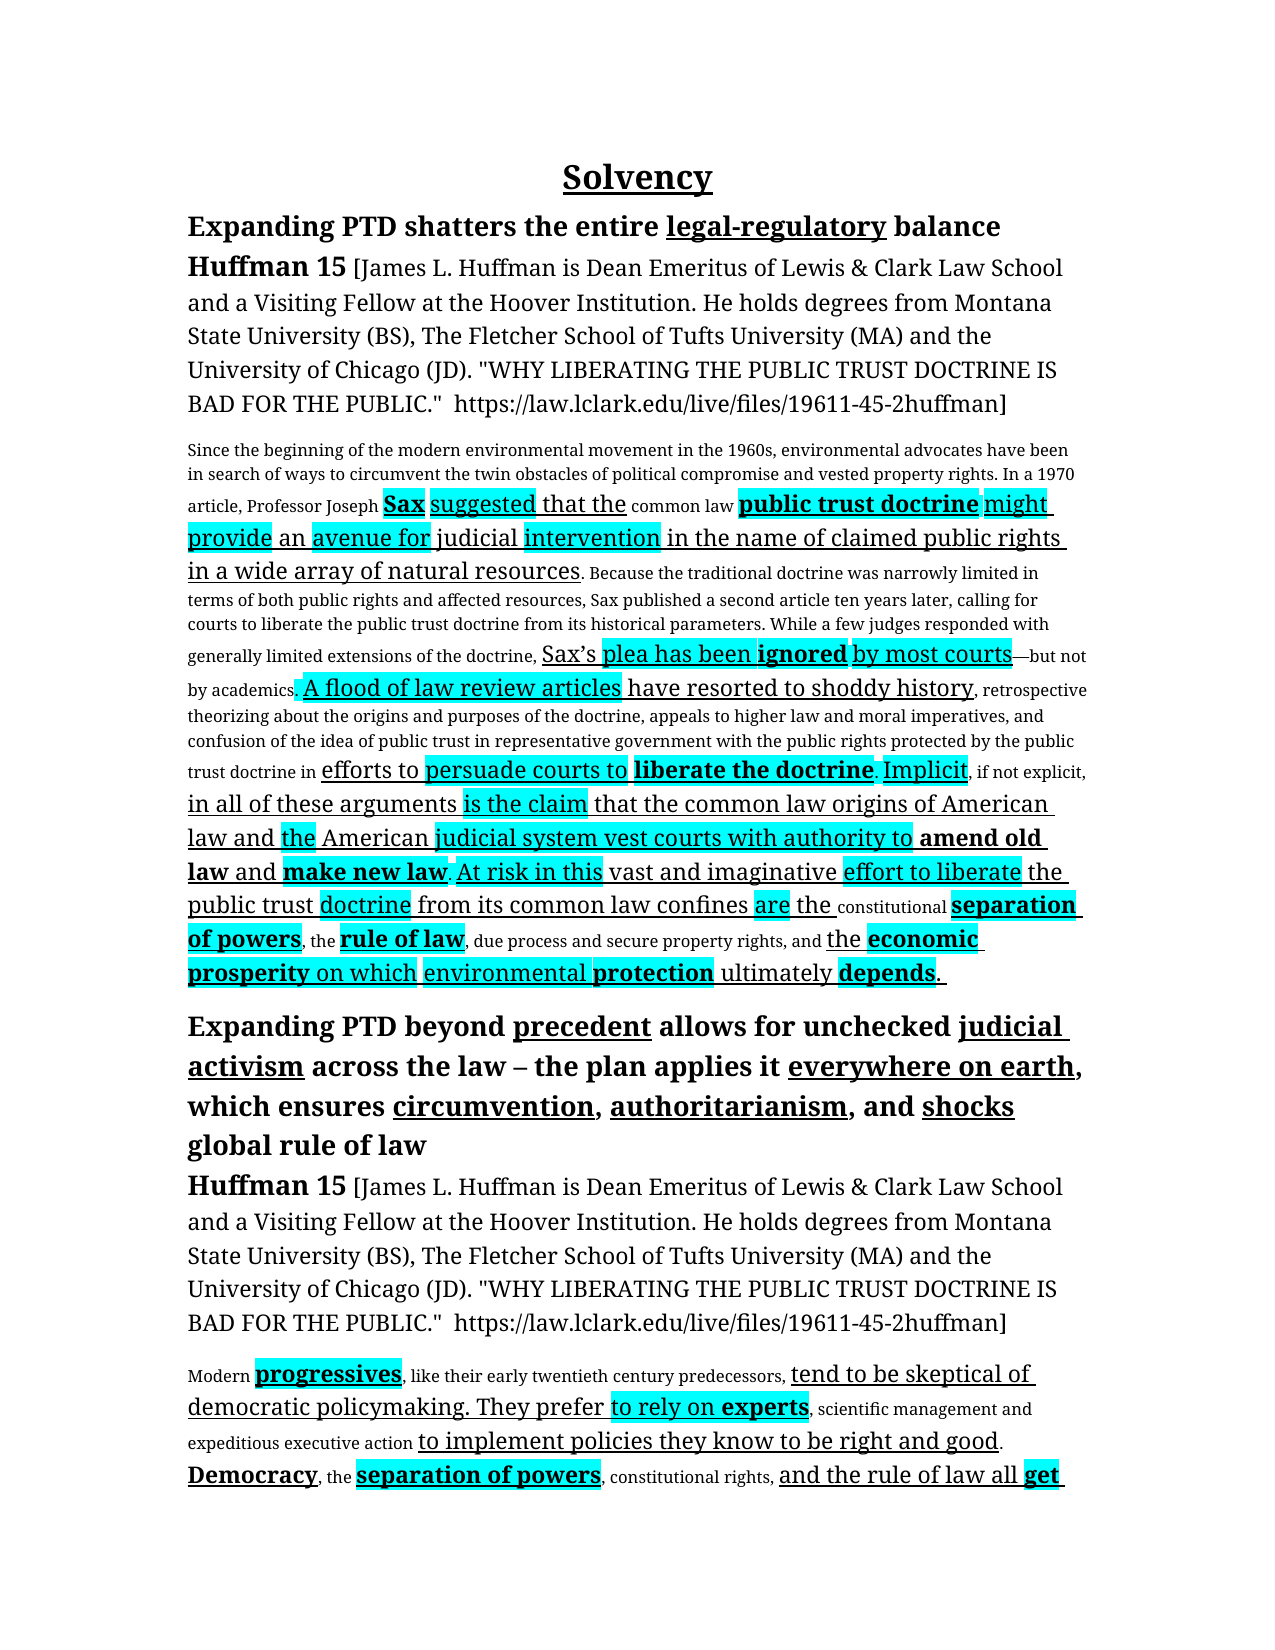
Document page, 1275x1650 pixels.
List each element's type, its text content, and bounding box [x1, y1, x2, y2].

subtitle Expanding PTD beyond precedent allows for unchecked judicial activism across the law – the plan applies it everywhere on earth, which ensures circumvention, authoritarianism, and shocks global rule of law [187, 1007, 1087, 1164]
text Huffman 15 [James L. Huffman is Dean Emeritus of Lewis & Clark Law School and a Visiting Fellow at the Hoover Institution. He holds degrees from Montana State University (BS), The Fletcher School of Tufts University (MA) and the University of Chicago (JD). "WHY LIBERATING THE PUBLIC TRUST DOCTRINE IS BAD FOR THE PUBLIC." https://law.lclark.edu/live/files/19611-45-2huffman] [187, 1167, 1087, 1338]
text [187, 1358, 1087, 1490]
subtitle Solvency [187, 154, 1087, 199]
subtitle Expanding PTD shatters the entire legal-regulatory balance [187, 207, 1087, 244]
text Since the beginning of the modern environmental movement in the 1960s, environmental advocates have been in search of ways to circumvent the twin obstacles of political compromise and vested property rights. In a 1970 article, Professor Joseph Sax suggested that the common law public trust doctrine might provide an avenue for judicial intervention in the name of claimed public rights in a wide array of natural resources. Because the traditional doctrine was narrowly limited in terms of both public rights and affected resources, Sax published a second article ten years later, calling for courts to liberate the public trust doctrine from its historical parameters. While a few judges responded with generally limited extensions of the doctrine, Sax’s plea has been ignored by most courts—but not by academics. A flood of law review articles have resorted to shoddy history, retrospective theorizing about the origins and purposes of the doctrine, appeals to higher law and moral imperatives, and confusion of the idea of public trust in representative government with the public rights protected by the public trust doctrine in efforts to persuade courts to liberate the doctrine. Implicit, if not explicit, in all of these arguments is the claim that the common law origins of American law and the American judicial system vest courts with authority to amend old law and make new law. At risk in this vast and imaginative effort to liberate the public trust doctrine from its common law confines are the constitutional separation of powers, the rule of law, due process and secure property rights, and the economic prosperity on which environmental protection ultimately depends. [187, 438, 1087, 988]
text Huffman 15 [James L. Huffman is Dean Emeritus of Lewis & Clark Law School and a Visiting Fellow at the Hoover Institution. He holds degrees from Montana State University (BS), The Fletcher School of Tufts University (MA) and the University of Chicago (JD). "WHY LIBERATING THE PUBLIC TRUST DOCTRINE IS BAD FOR THE PUBLIC." https://law.lclark.edu/live/files/19611-45-2huffman] [187, 247, 1087, 419]
